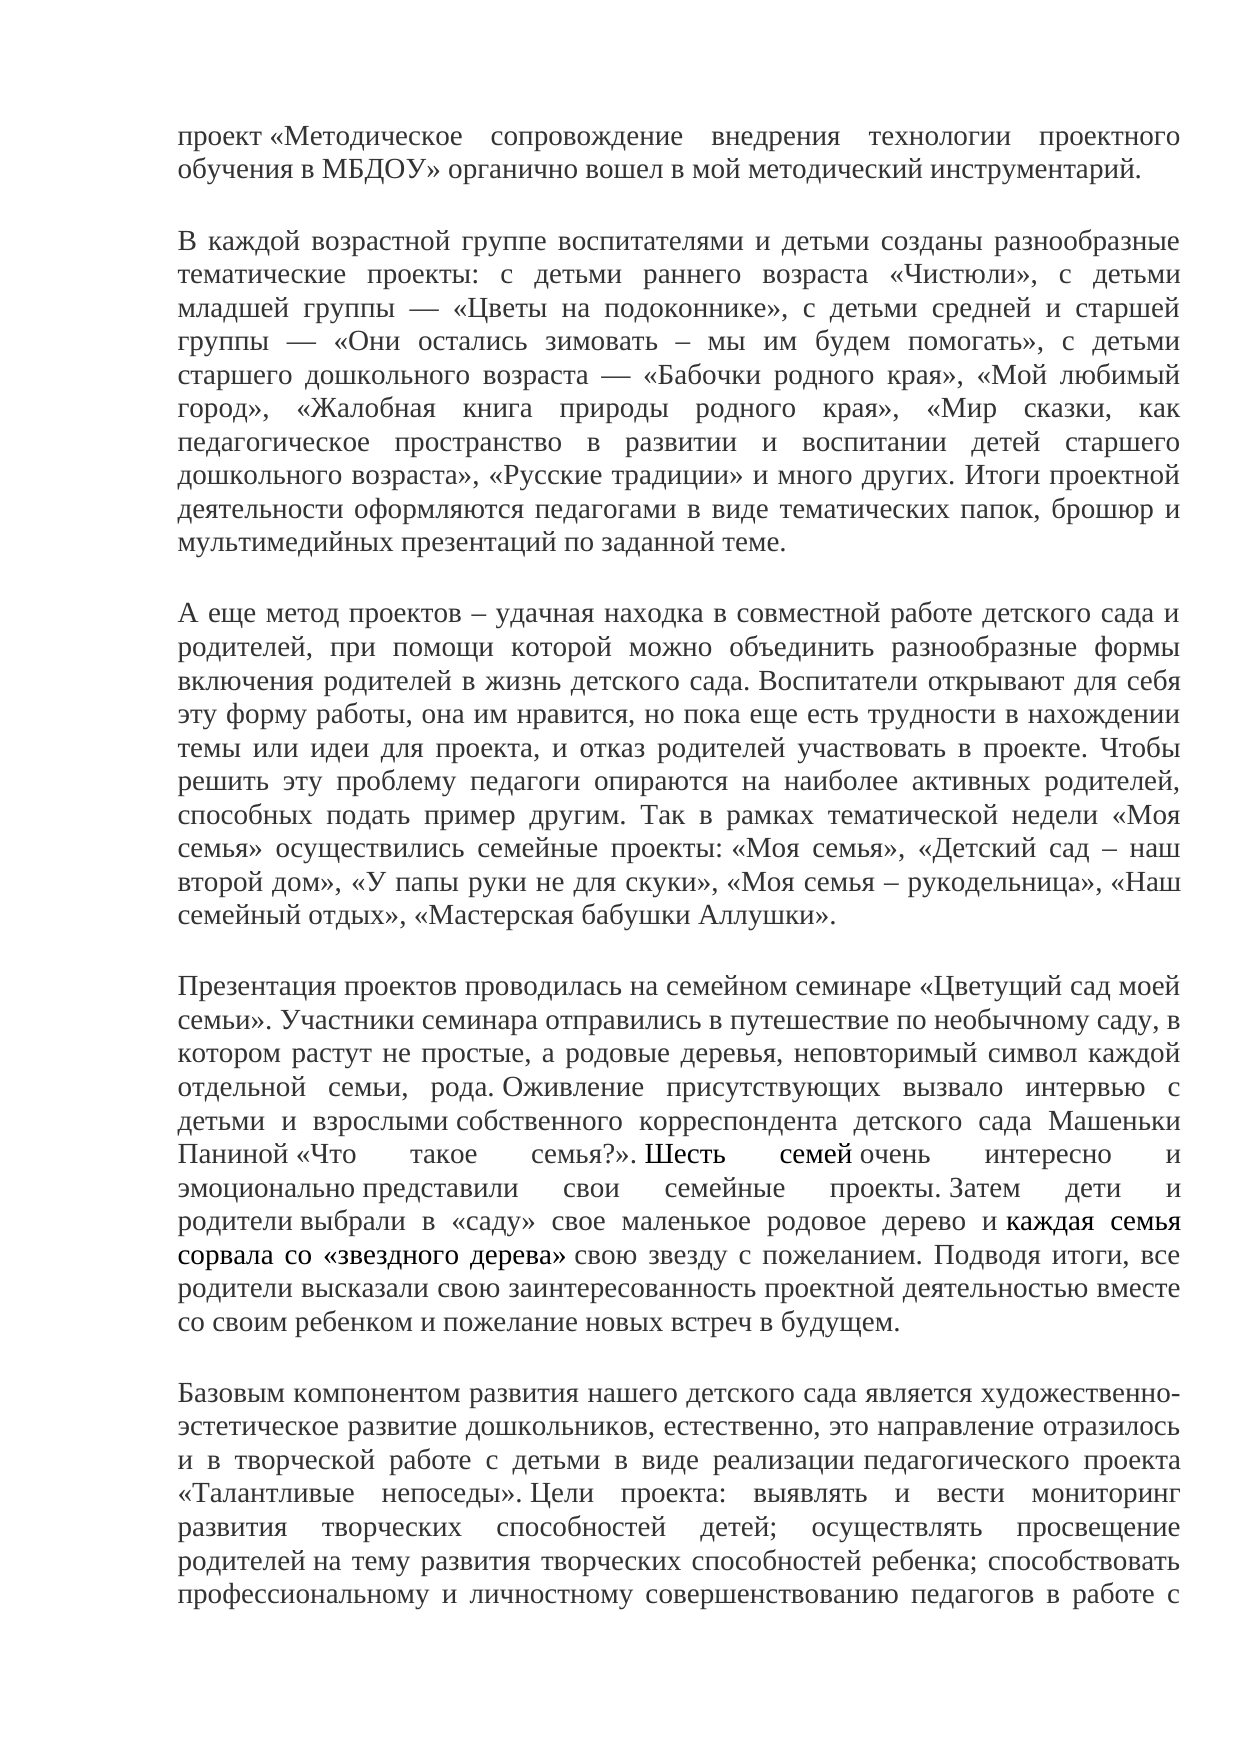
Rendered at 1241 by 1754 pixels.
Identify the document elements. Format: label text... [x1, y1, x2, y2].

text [177, 1375, 1181, 1610]
text А еще метод проектов – удачная находка в совместной работе детского сада и родителей, при помощи которой можно объединить разнообразные формы включения родителей в жизнь детского сада. Воспитатели открывают для себя эту форму работы, она им нравится, но пока еще есть трудности в нахождении темы или идеи для проекта, и отказ родителей участвовать в проекте. Чтобы решить эту проблему педагоги опираются на наиболее активных родителей, способных подать пример другим. Так в рамках тематической недели «Моя семья» осуществились семейные проекты: «Моя семья», «Детский сад – наш второй дом», «У папы руки не для скуки», «Моя семья – рукодельница», «Наш семейный отдых», «Мастерская бабушки Аллушки». [177, 596, 1181, 931]
text В каждой возрастной группе воспитателями и детьми созданы разнообразные тематические проекты: с детьми раннего возраста «Чистюли», с детьми младшей группы — «Цветы на подоконнике», с детьми средней и старшей группы — «Они остались зимовать – мы им будем помогать», с детьми старшего дошкольного возраста — «Бабочки родного края», «Мой любимый город», «Жалобная книга природы родного края», «Мир сказки, как педагогическое пространство в развитии и воспитании детей старшего дошкольного возраста», «Русские традиции» и много других. Итоги проектной деятельности оформляются педагогами в виде тематических папок, брошюр и мультимедийных презентаций по заданной теме. [177, 223, 1181, 558]
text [177, 118, 1181, 185]
text Презентация проектов проводилась на семейном семинаре «Цветущий сад моей семьи». Участники семинара отправились в путешествие по необычному саду, в котором растут не простые, а родовые деревья, неповторимый символ каждой отдельной семьи, рода. Оживление присутствующих вызвало интервью с детьми и взрослыми собственного корреспондента детского сада Машеньки Паниной «Что такое семья?». Шесть семей очень интересно и эмоционально представили свои семейные проекты. Затем дети и родители выбрали в «саду» свое маленькое родовое дерево и каждая семья сорвала со «звездного дерева» свою звезду с пожеланием. Подводя итоги, все родители высказали свою заинтересованность проектной деятельностью вместе со своим ребенком и пожелание новых встреч в будущем. [177, 968, 1181, 1337]
